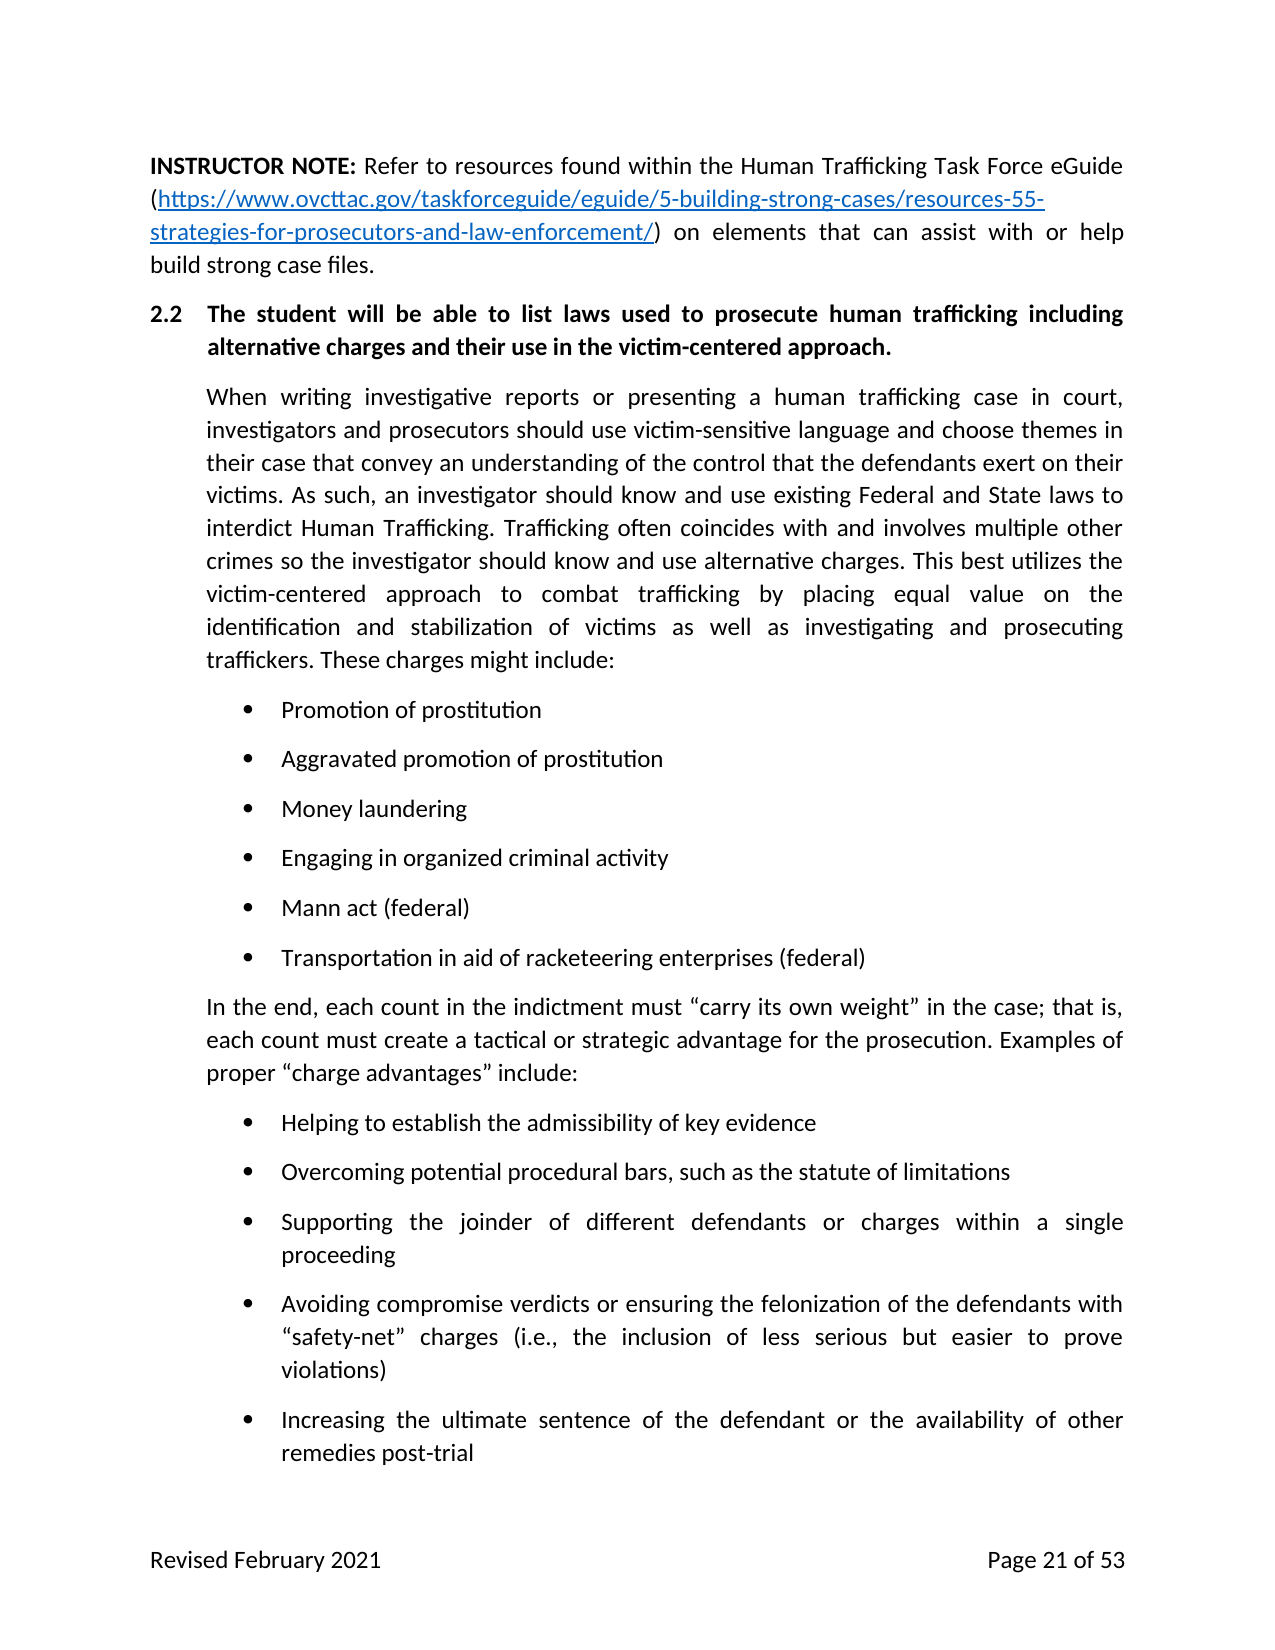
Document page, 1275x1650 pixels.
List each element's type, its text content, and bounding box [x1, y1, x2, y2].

text INSTRUCTOR NOTE: Refer to resources found within the Human Trafficking Task Force eGuide (https://www.ovcttac.gov/taskforceguide/eguide/5-building-strong-cases/resources-55-strategies-for-prosecutors-and-law-enforcement/) on elements that can assist with or help build strong case files. [150, 150, 1125, 279]
list Aggravated promotion of prostitution [244, 743, 1125, 774]
list Avoiding compromise verdicts or ensuring the felonization of the defendants with “safety-net” charges (i.e., the inclusion of less serious but easier to prove violations) [244, 1288, 1125, 1385]
list Promotion of prostitution [244, 694, 1125, 724]
text In the end, each count in the indictment must “carry its own weight” in the case; that is, each count must create a tactical or strategic advantage for the prosecution. Examples of proper “charge advantages” include: [206, 991, 1125, 1088]
list Transportation in aid of racketeering enterprises (federal) [244, 942, 1125, 972]
list Supporting the joinder of different defendants or charges within a single proceeding [244, 1206, 1125, 1269]
list Mann act (federal) [244, 892, 1125, 923]
subtitle 3.1The student will be able to list laws used to prosecute human trafficking including alternative charges and their use in the victim-centered approach. [150, 298, 1125, 362]
list Overcoming potential procedural bars, such as the statute of limitations [244, 1156, 1125, 1187]
list Helping to establish the admissibility of key evidence [244, 1107, 1125, 1137]
list Increasing the ultimate sentence of the defendant or the availability of other remedies post-trial [244, 1404, 1125, 1467]
text When writing investigative reports or presenting a human trafficking case in court, investigators and prosecutors should use victim-sensitive language and choose themes in their case that convey an understanding of the control that the defendants exert on their victims. As such, an investigator should know and use existing Federal and State laws to interdict Human Trafficking. Trafficking often coincides with and involves multiple other crimes so the investigator should know and use alternative charges. This best utilizes the victim-centered approach to combat trafficking by placing equal value on the identification and stabilization of victims as well as investigating and prosecuting traffickers. These charges might include: [206, 381, 1125, 675]
list Money laundering [244, 793, 1125, 823]
list Engaging in organized criminal activity [244, 842, 1125, 873]
